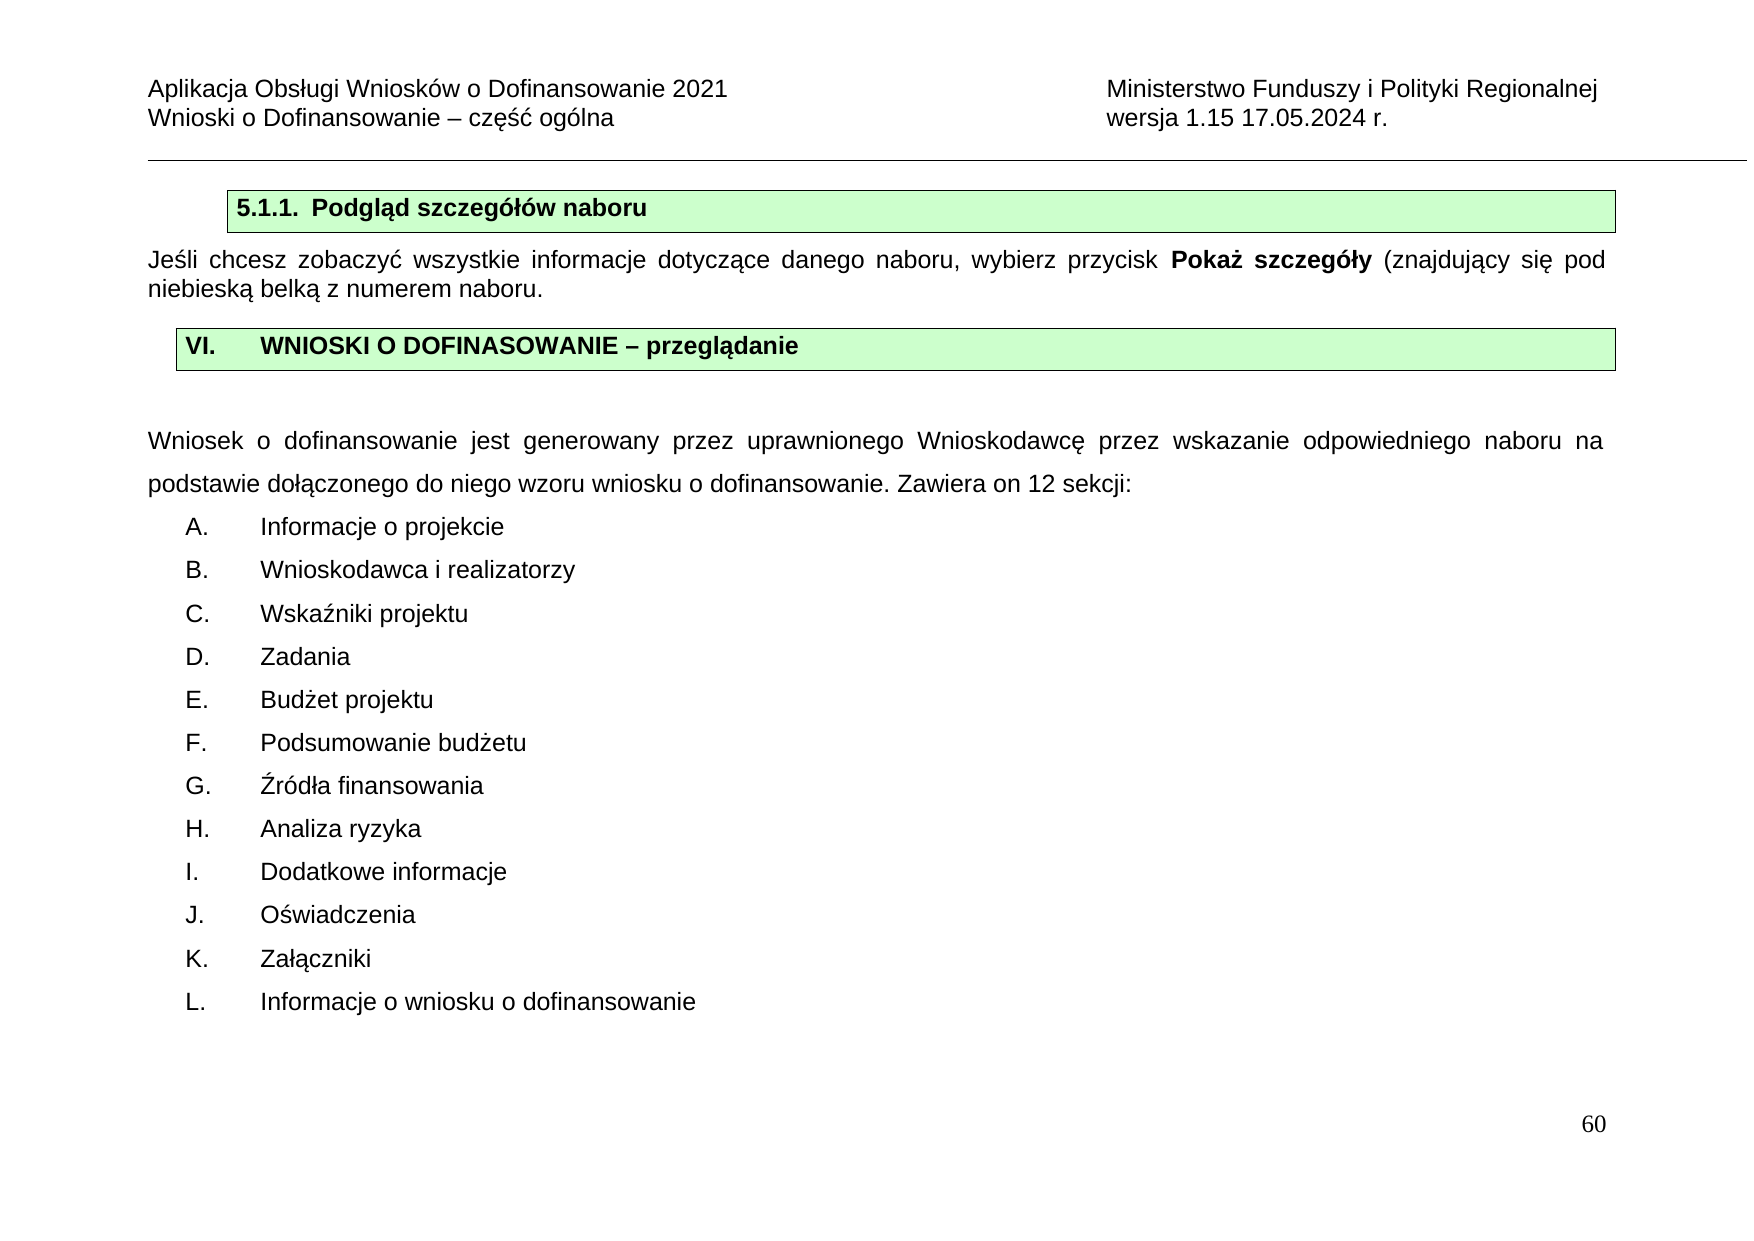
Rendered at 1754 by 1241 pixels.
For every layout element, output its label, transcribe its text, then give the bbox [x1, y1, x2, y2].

subtitle Podgląd szczegółów naboru [228, 191, 1615, 232]
list Podsumowanie budżetu [185, 728, 1606, 757]
subtitle WNIOSKI O DOFINASOWANIE – przeglądanie [177, 329, 1615, 370]
text Wniosek o dofinansowanie jest generowany przez uprawnionego Wnioskodawcę przez wskazanie odpowiedniego naboru na podstawie dołączonego do niego wzoru wniosku o dofinansowanie. Zawiera on 12 sekcji: [148, 426, 1606, 498]
list Załączniki [185, 943, 1606, 972]
list Wnioskodawca i realizatorzy [185, 555, 1606, 584]
list Oświadczenia [185, 900, 1606, 929]
list Budżet projektu [185, 685, 1606, 713]
list Wskaźniki projektu [185, 598, 1606, 627]
list Zadania [185, 642, 1606, 670]
list Informacje o wniosku o dofinansowanie [185, 987, 1606, 1015]
text Jeśli chcesz zobaczyć wszystkie informacje dotyczące danego naboru, wybierz przycisk Pokaż szczegóły (znajdujący się pod niebieską belką z numerem naboru. [148, 245, 1606, 303]
list Źródła finansowania [185, 771, 1606, 800]
list Analiza ryzyka [185, 814, 1606, 843]
list Informacje o projekcie [185, 512, 1606, 541]
list Dodatkowe informacje [185, 857, 1606, 886]
